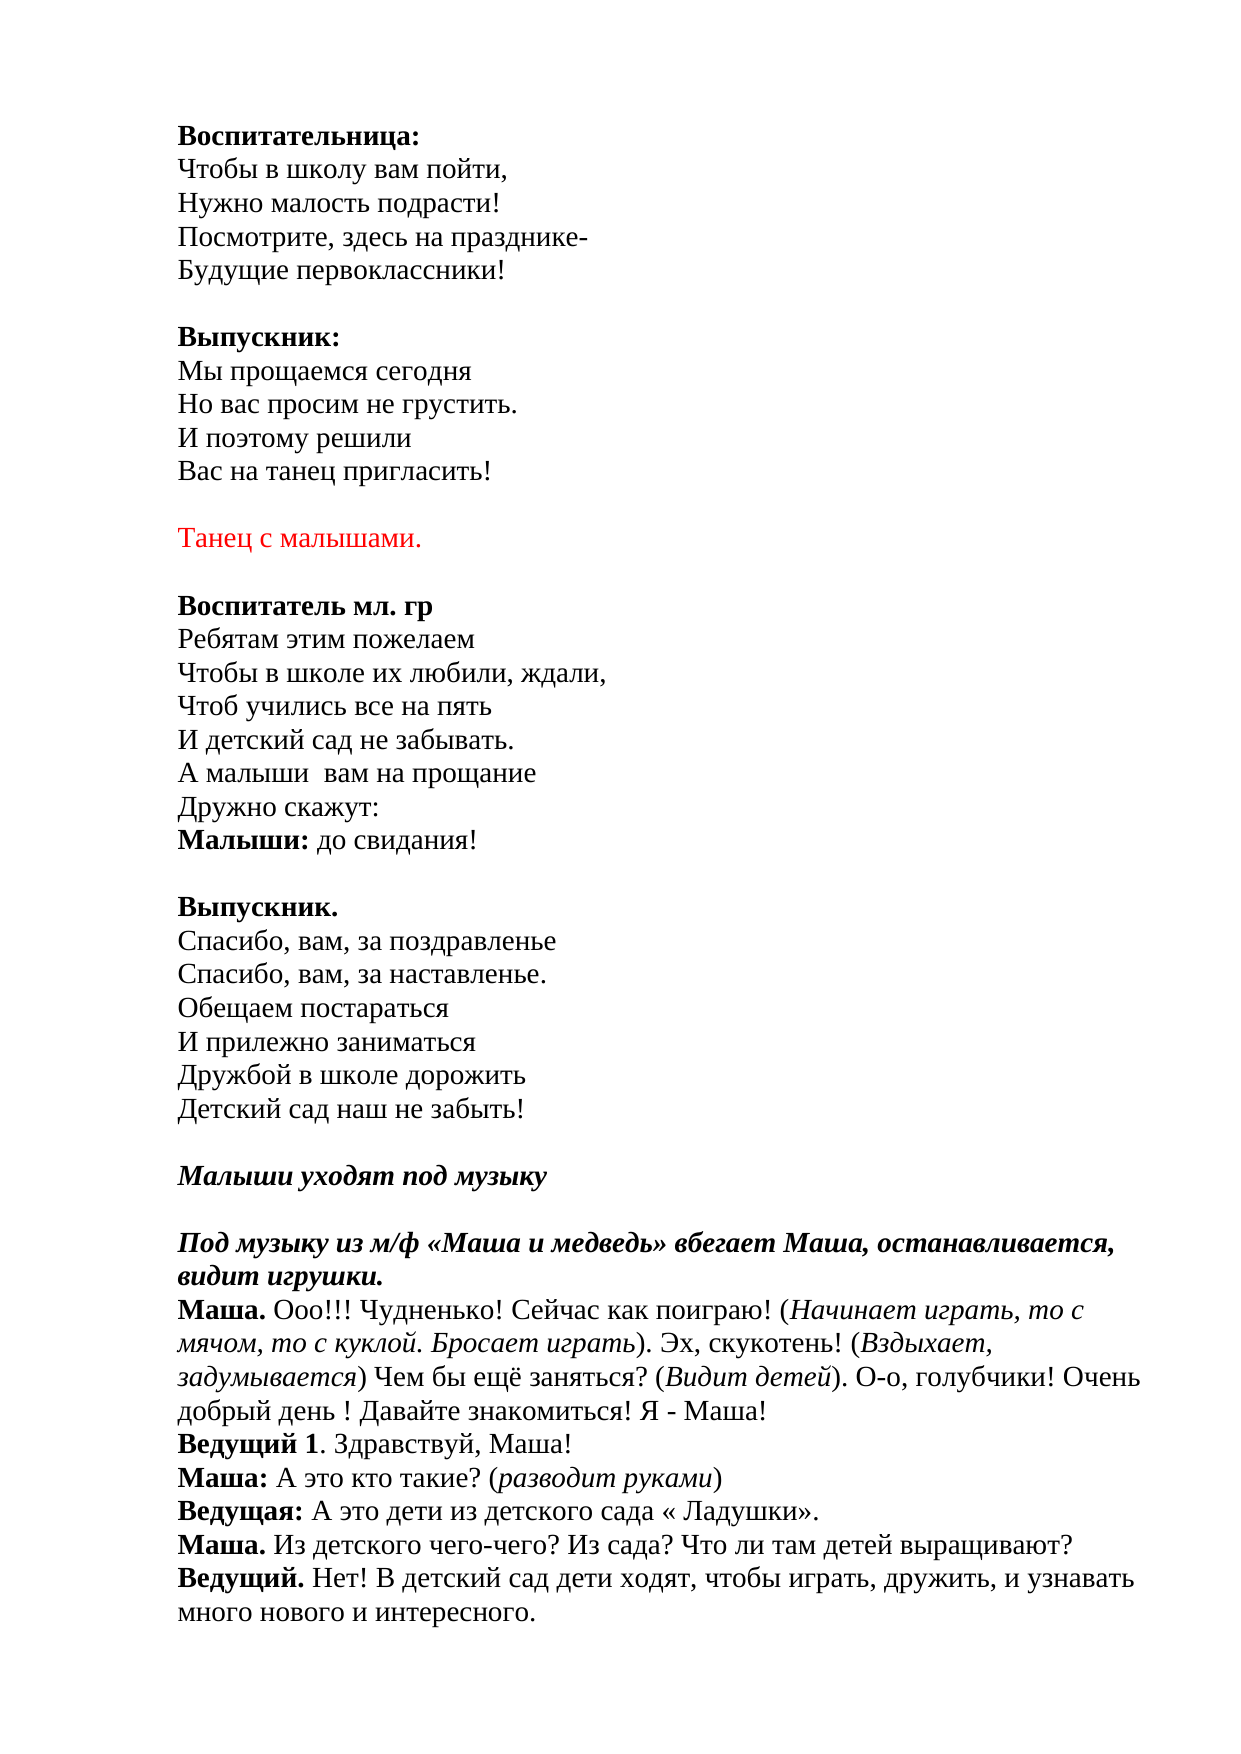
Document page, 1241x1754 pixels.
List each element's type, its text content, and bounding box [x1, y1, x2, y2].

text Воспитатель мл. гр [177, 588, 1152, 621]
text И прилежно заниматься [177, 1024, 1152, 1057]
text Ребятам этим пожелаем [177, 621, 1152, 655]
text И поэтому решили [177, 420, 1152, 453]
text Вас на танец пригласить! [177, 453, 1152, 487]
text Спасибо, вам, за поздравленье [177, 923, 1152, 957]
text Малыши: до свидания! [177, 822, 1152, 856]
text Выпускник: [177, 319, 1152, 353]
text И детский сад не забывать. [177, 722, 1152, 755]
text Ведущая: А это дети из детского сада « Ладушки». [177, 1493, 1152, 1527]
text Дружно скажут: [177, 789, 1152, 822]
text Маша. Ооо!!! Чудненько! Сейчас как поиграю! (Начинает играть, то с мячом, то с куклой. Бросает играть). Эх, скукотень! (Вздыхает, задумывается) Чем бы ещё заняться? (Видит детей). О-о, голубчики! Очень добрый день ! Давайте знакомиться! Я - Маша! [177, 1292, 1152, 1426]
text Малыши уходят под музыку [177, 1158, 1152, 1191]
text Но вас просим не грустить. [177, 386, 1152, 420]
text Обещаем постараться [177, 990, 1152, 1024]
text Будущие первоклассники! [177, 252, 1152, 286]
text Чтобы в школе их любили, ждали, [177, 655, 1152, 688]
text Посмотрите, здесь на празднике- [177, 219, 1152, 252]
text Нужно малость подрасти! [177, 185, 1152, 219]
text Воспитательница: [177, 118, 1152, 152]
text Маша: А это кто такие? (разводит руками) [177, 1460, 1152, 1493]
text Маша. Из детского чего-чего? Из сада? Что ли там детей выращивают? [177, 1527, 1152, 1560]
text А малыши вам на прощание [177, 755, 1152, 789]
text Детский сад наш не забыть! [177, 1091, 1152, 1124]
text Дружбой в школе дорожить [177, 1057, 1152, 1091]
text Мы прощаемся сегодня [177, 353, 1152, 386]
text Спасибо, вам, за наставленье. [177, 957, 1152, 990]
text Ведущий. Нет! В детский сад дети ходят, чтобы играть, дружить, и узнавать много нового и интересного. [177, 1560, 1152, 1627]
text Выпускник. [177, 889, 1152, 923]
text Ведущий 1. Здравствуй, Маша! [177, 1426, 1152, 1460]
text Танец с малышами. [177, 521, 1152, 554]
text Под музыку из м/ф «Маша и медведь» вбегает Маша, останавливается, видит игрушки. [177, 1225, 1152, 1292]
text Чтобы в школу вам пойти, [177, 152, 1152, 185]
text Чтоб учились все на пять [177, 688, 1152, 722]
